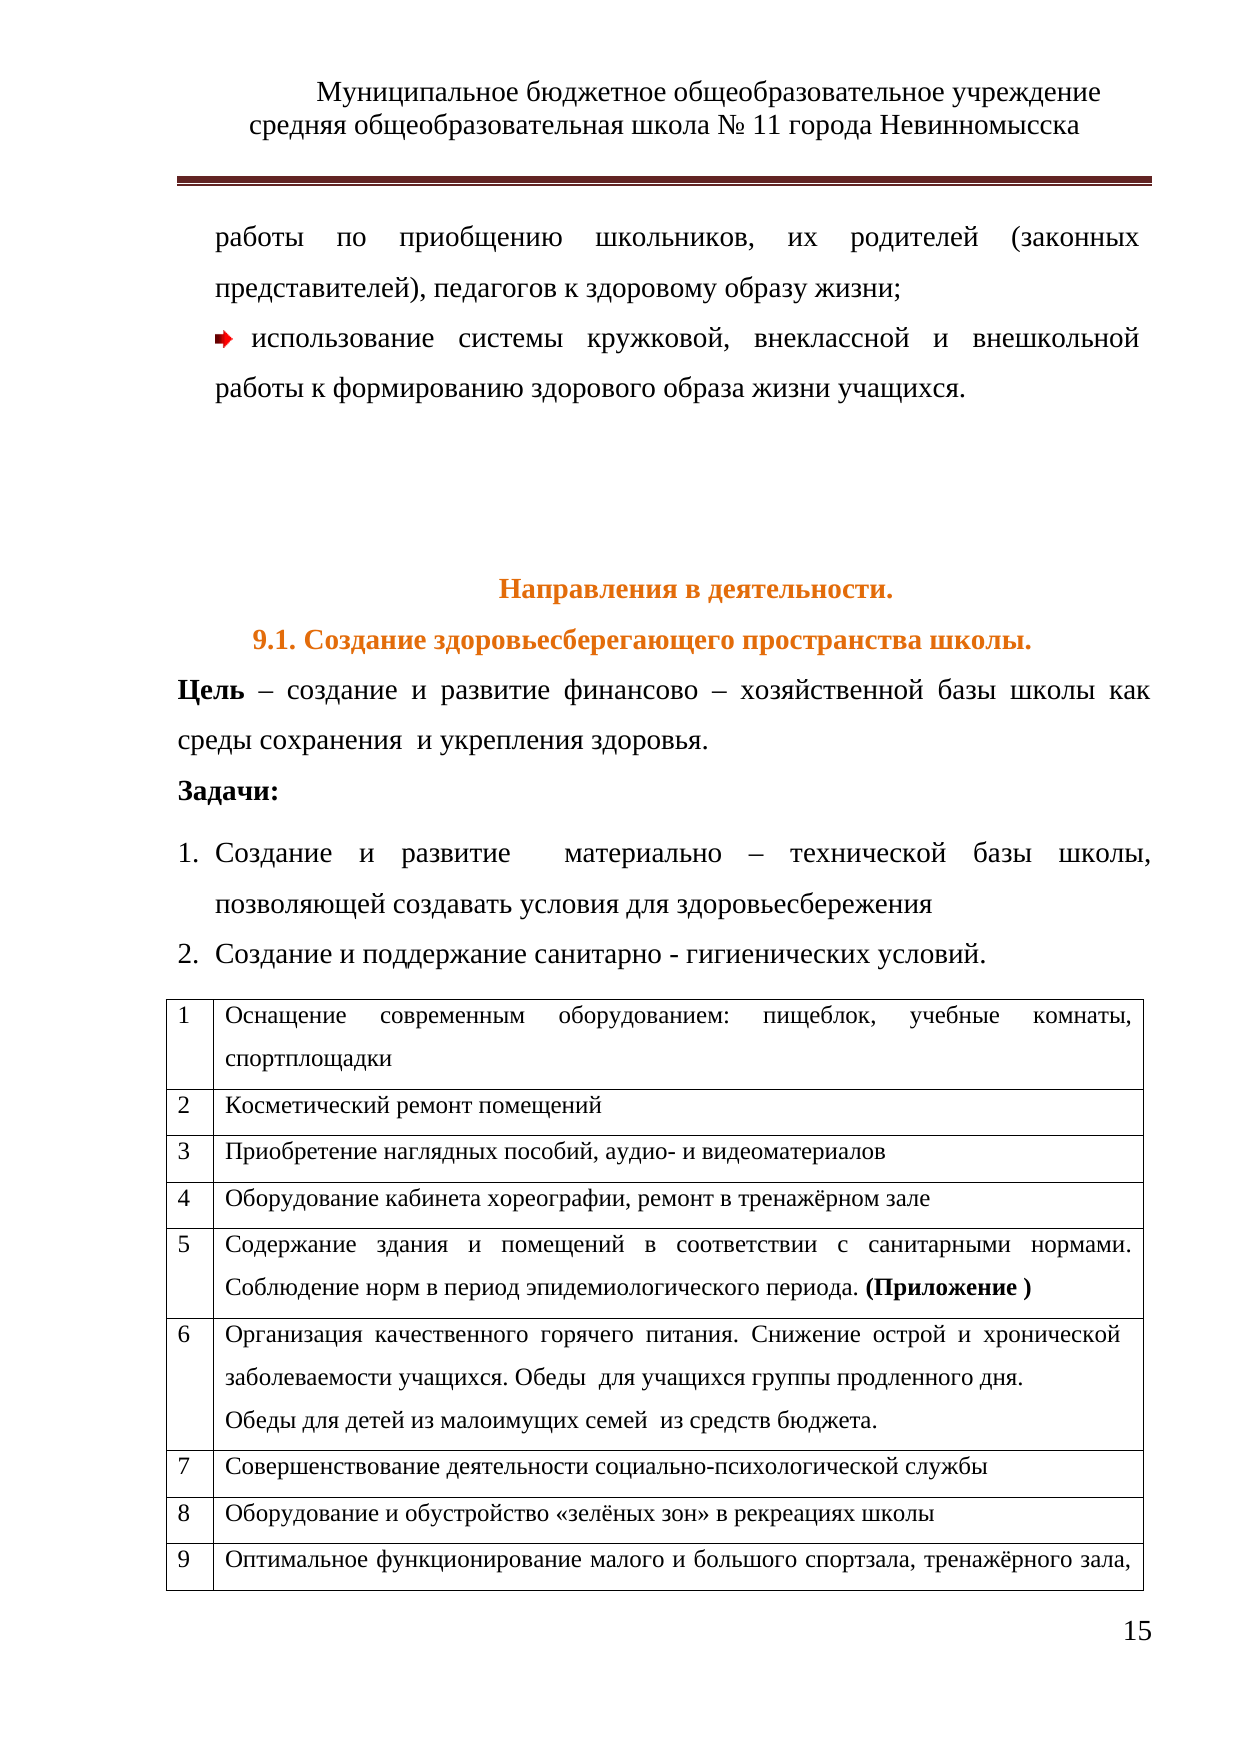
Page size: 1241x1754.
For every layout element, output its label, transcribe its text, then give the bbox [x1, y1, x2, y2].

table_cell 3 [167, 1136, 213, 1182]
table_cell 6 [167, 1319, 213, 1450]
table_cell 9 [167, 1544, 213, 1590]
table_cell 2 [167, 1090, 213, 1135]
picture [215, 330, 233, 348]
list использование системы кружковой, внеклассной и внешкольной работы к формированию здорового образа жизни учащихся. [215, 320, 1140, 404]
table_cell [214, 1544, 1143, 1590]
list Создание и развитие материально – технической базы школы, позволяющей создавать условия для здоровьесбережения [177, 836, 1152, 919]
text Цель – создание и развитие финансово – хозяйственной базы школы как среды сохранения и укрепления здоровья. [177, 672, 1152, 756]
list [215, 219, 1140, 303]
table_cell 7 [167, 1451, 213, 1497]
list Создание и поддержание санитарно - гигиенических условий. [177, 936, 1152, 970]
table_cell Оборудование и обустройство «зелёных зон» в рекреациях школы [214, 1498, 1143, 1543]
table_cell Оборудование кабинета хореографии, ремонт в тренажёрном зале [214, 1183, 1143, 1228]
text Направления в деятельности. [195, 572, 1140, 605]
table_cell Организация качественного горячего питания. Снижение острой и хронической заболеваемости учащихся. Обеды для учащихся группы продленного дня. Обеды для детей из малоимущих семей из средств бюджета. [214, 1319, 1143, 1450]
table_header Оснащение современным оборудованием: пищеблок, учебные комнаты, спортплощадки [214, 1000, 1143, 1089]
table_cell Приобретение наглядных пособий, аудио- и видеоматериалов [214, 1136, 1143, 1182]
text Задачи: [177, 773, 1152, 806]
table_cell Содержание здания и помещений в соответствии с санитарными нормами. Соблюдение норм в период эпидемиологического периода. (Приложение ) [214, 1229, 1143, 1318]
table_cell 8 [167, 1498, 213, 1543]
table_cell Совершенствование деятельности социально-психологической службы [214, 1451, 1143, 1497]
table_cell 4 [167, 1183, 213, 1228]
table_cell Косметический ремонт помещений [214, 1090, 1143, 1135]
text 9.1. Создание здоровьесберегающего пространства школы. [195, 622, 1140, 655]
table_header 1 [167, 1000, 213, 1089]
table_cell 5 [167, 1229, 213, 1318]
